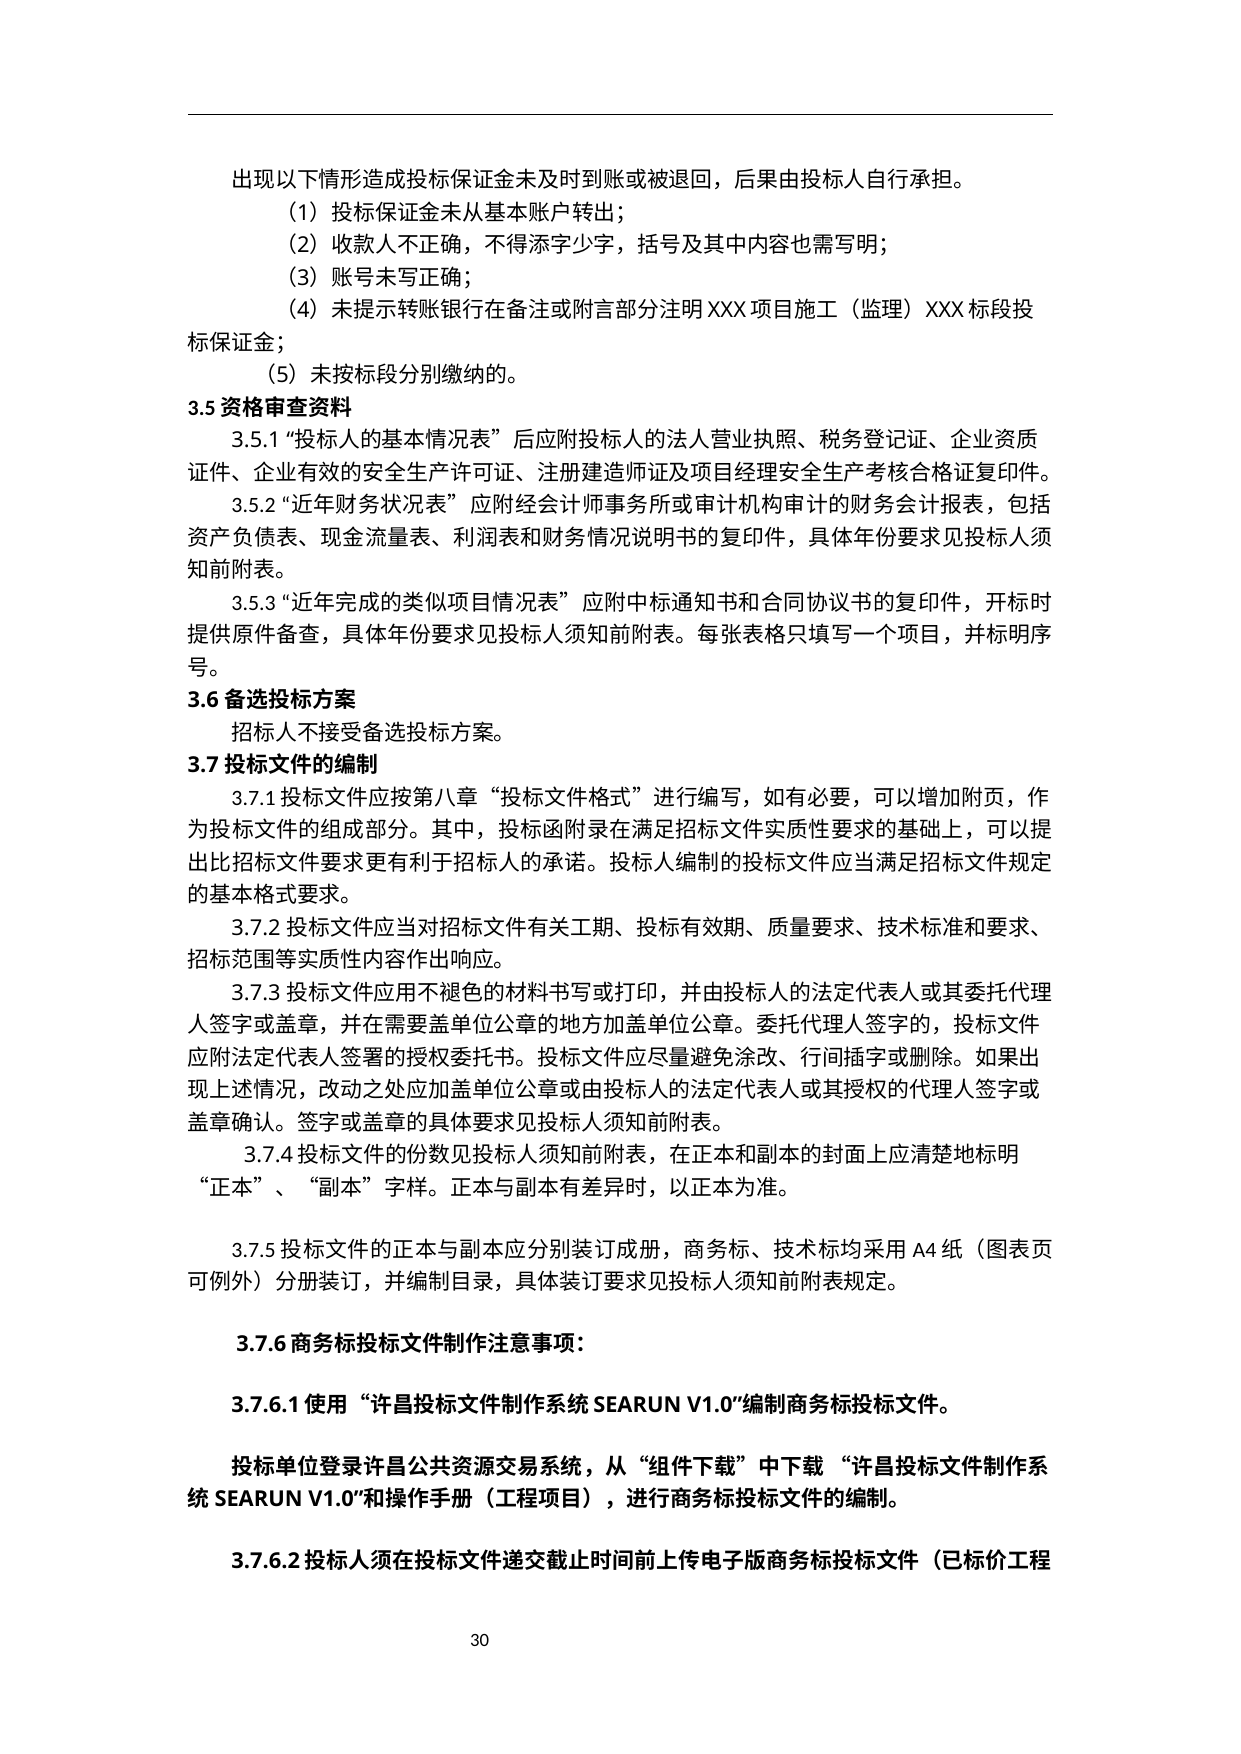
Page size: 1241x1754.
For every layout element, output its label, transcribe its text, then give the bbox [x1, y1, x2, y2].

text （4）未提示转账银行在备注或附言部分注明XXX项目施工（监理）XXX标段投标保证金； [187, 292, 1053, 357]
text 3.5.1 “投标人的基本情况表”后应附投标人的法人营业执照、税务登记证、企业资质证件、企业有效的安全生产许可证、注册建造师证及项目经理安全生产考核合格证复印件。 [187, 422, 1053, 487]
text （3）账号未写正确； [187, 259, 1053, 292]
text 3.5 资格审查资料 [187, 389, 1053, 422]
text 3.7.3 投标文件应用不褪色的材料书写或打印，并由投标人的法定代表人或其委托代理人签字或盖章，并在需要盖单位公章的地方加盖单位公章。委托代理人签字的，投标文件应附法定代表人签署的授权委托书。投标文件应尽量避免涂改、行间插字或删除。如果出现上述情况，改动之处应加盖单位公章或由投标人的法定代表人或其授权的代理人签字或盖章确认。签字或盖章的具体要求见投标人须知前附表。 [187, 974, 1053, 1137]
text 3.7.2 投标文件应当对招标文件有关工期、投标有效期、质量要求、技术标准和要求、招标范围等实质性内容作出响应。 [187, 909, 1053, 974]
text 3.7.4投标文件的份数见投标人须知前附表，在正本和副本的封面上应清楚地标明“正本”、“副本”字样。正本与副本有差异时，以正本为准。 [187, 1137, 1053, 1202]
text 出现以下情形造成投标保证金未及时到账或被退回，后果由投标人自行承担。 [187, 162, 1053, 194]
text 3.7 投标文件的编制 [187, 747, 1053, 779]
text （1）投标保证金未从基本账户转出； [187, 194, 1053, 227]
text 3.7.1投标文件应按第八章“投标文件格式”进行编写，如有必要，可以增加附页，作为投标文件的组成部分。其中，投标函附录在满足招标文件实质性要求的基础上，可以提出比招标文件要求更有利于招标人的承诺。投标人编制的投标文件应当满足招标文件规定的基本格式要求。 [187, 779, 1053, 909]
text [187, 1543, 1053, 1575]
text 招标人不接受备选投标方案。 [187, 714, 1053, 747]
text 3.7.6.1使用“许昌投标文件制作系统SEARUN V1.0”编制商务标投标文件。 [187, 1387, 1053, 1419]
text 3.7.6商务标投标文件制作注意事项： [187, 1325, 1053, 1358]
text 3.7.5投标文件的正本与副本应分别装订成册，商务标、技术标均采用A4纸（图表页可例外）分册装订，并编制目录，具体装订要求见投标人须知前附表规定。 [187, 1231, 1053, 1296]
text 3.5.2 “近年财务状况表”应附经会计师事务所或审计机构审计的财务会计报表，包括资产负债表、现金流量表、利润表和财务情况说明书的复印件，具体年份要求见投标人须知前附表。 [187, 487, 1053, 584]
text （2）收款人不正确，不得添字少字，括号及其中内容也需写明； [187, 227, 1053, 259]
text 3.5.3 “近年完成的类似项目情况表”应附中标通知书和合同协议书的复印件，开标时提供原件备查，具体年份要求见投标人须知前附表。每张表格只填写一个项目，并标明序号。 [187, 584, 1053, 682]
text （5）未按标段分别缴纳的。 [187, 357, 1053, 389]
text 3.6 备选投标方案 [187, 682, 1053, 714]
text 投标单位登录许昌公共资源交易系统，从“组件下载”中下载 “许昌投标文件制作系统 SEARUN V1.0”和操作手册（工程项目），进行商务标投标文件的编制。 [187, 1449, 1053, 1514]
